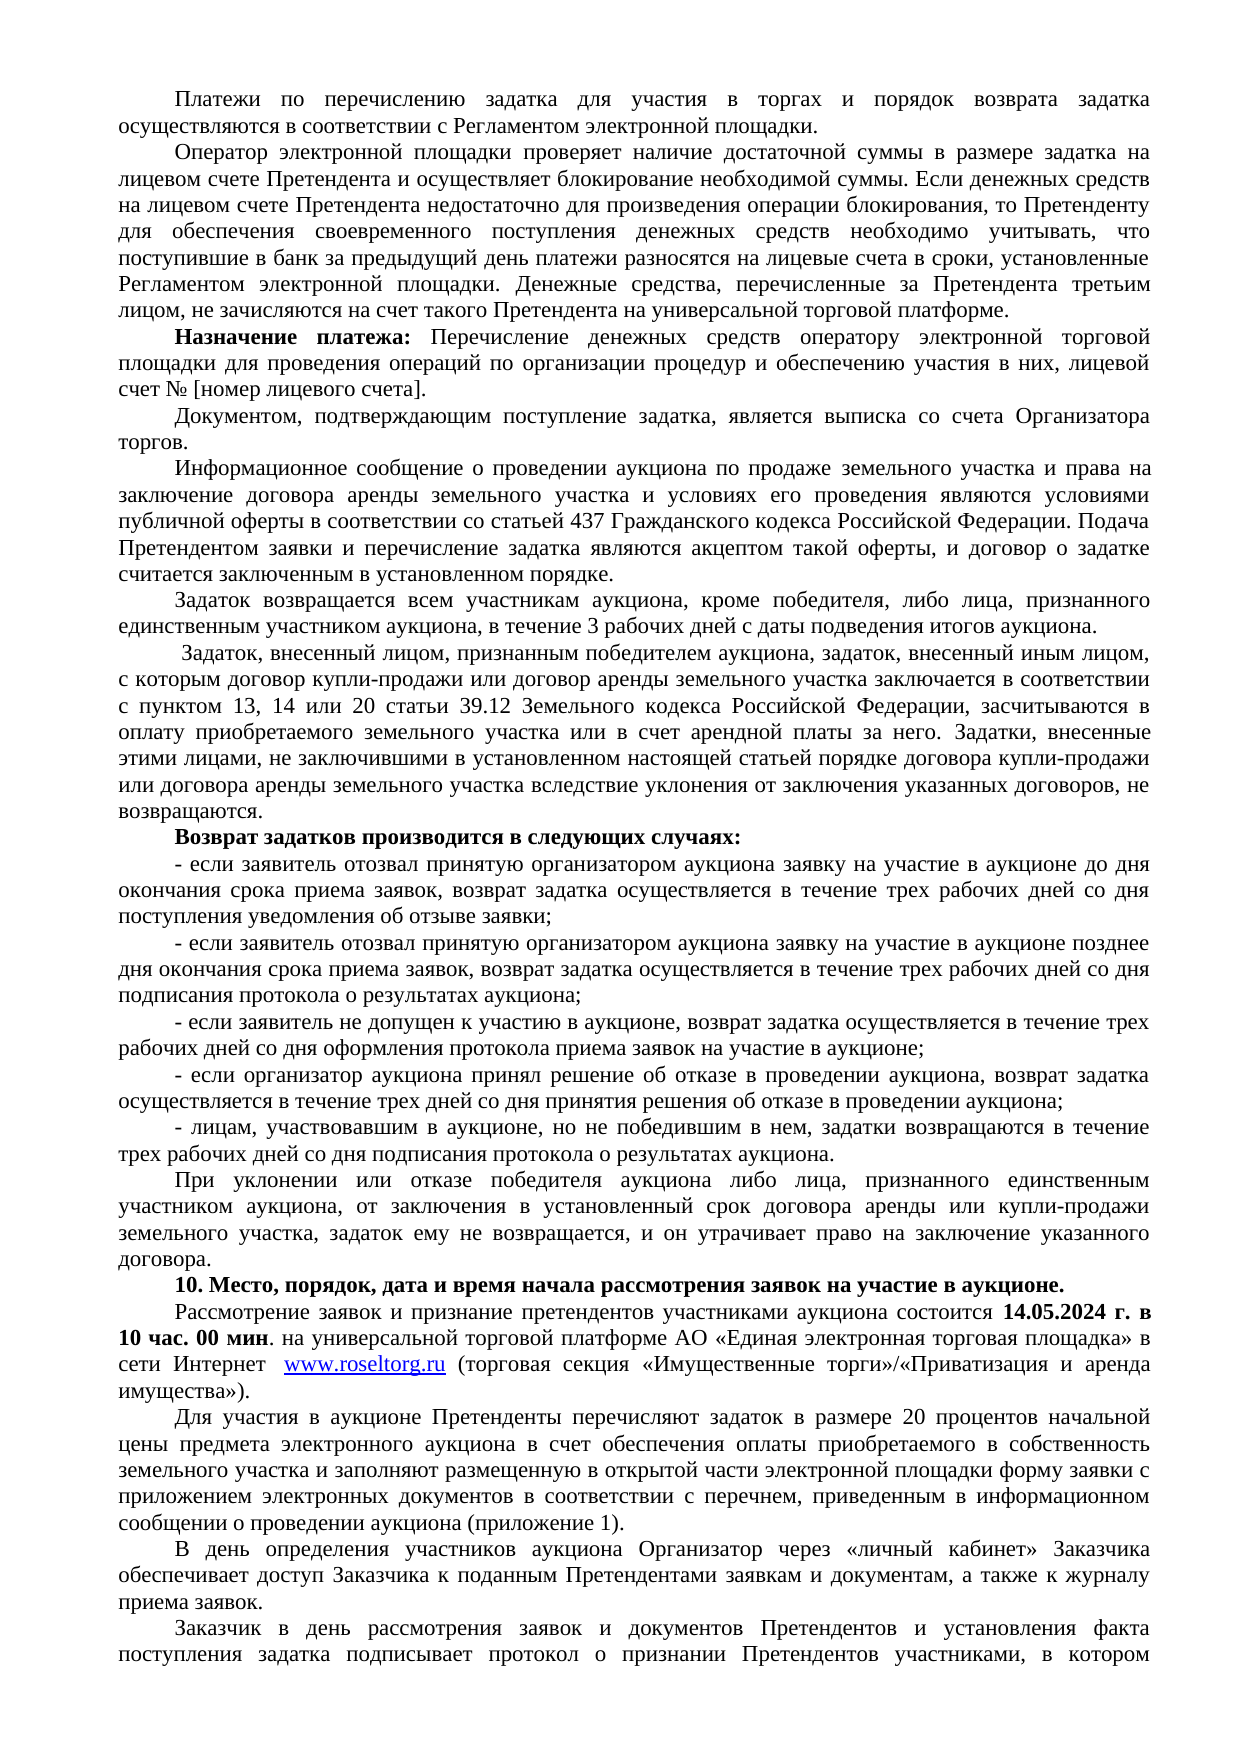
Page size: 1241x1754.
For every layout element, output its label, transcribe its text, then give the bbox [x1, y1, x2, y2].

text - если заявитель отозвал принятую организатором аукциона заявку на участие в аукционе позднее дня окончания срока приема заявок, возврат задатка осуществляется в течение трех рабочих дней со дня подписания протокола о результатах аукциона; [118, 929, 1152, 1008]
text Задаток, внесенный лицом, признанным победителем аукциона, задаток, внесенный иным лицом, с которым договор купли-продажи или договор аренды земельного участка заключается в соответствии с пунктом 13, 14 или 20 статьи 39.12 Земельного кодекса Российской Федерации, засчитываются в оплату приобретаемого земельного участка или в счет арендной платы за него. Задатки, внесенные этими лицами, не заключившими в установленном настоящей статьей порядке договора купли-продажи или договора аренды земельного участка вследствие уклонения от заключения указанных договоров, не возвращаются. [118, 639, 1152, 823]
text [118, 1614, 1152, 1667]
text Назначение платежа: Перечисление денежных средств оператору электронной торговой площадки для проведения операций по организации процедур и обеспечению участия в них, лицевой счет № [номер лицевого счета]. [118, 323, 1152, 402]
text Оператор электронной площадки проверяет наличие достаточной суммы в размере задатка на лицевом счете Претендента и осуществляет блокирование необходимой суммы. Если денежных средств на лицевом счете Претендента недостаточно для произведения операции блокирования, то Претенденту для обеспечения своевременного поступления денежных средств необходимо учитывать, что поступившие в банк за предыдущий день платежи разносятся на лицевые счета в сроки, установленные Регламентом электронной площадки. Денежные средства, перечисленные за Претендента третьим лицом, не зачисляются на счет такого Претендента на универсальной торговой платформе. [118, 138, 1152, 323]
text Документом, подтверждающим поступление задатка, является выписка со счета Организатора торгов. [118, 402, 1152, 454]
text - если заявитель не допущен к участию в аукционе, возврат задатка осуществляется в течение трех рабочих дней со дня оформления протокола приема заявок на участие в аукционе; [118, 1008, 1152, 1061]
text Платежи по перечислению задатка для участия в торгах и порядок возврата задатка осуществляются в соответствии с Регламентом электронной площадки. [118, 86, 1152, 138]
text Возврат задатков производится в следующих случаях: [118, 823, 1152, 850]
text В день определения участников аукциона Организатор через «личный кабинет» Заказчика обеспечивает доступ Заказчика к поданным Претендентами заявкам и документам, а также к журналу приема заявок. [118, 1535, 1152, 1614]
text Информационное сообщение о проведении аукциона по продаже земельного участка и права на заключение договора аренды земельного участка и условиях его проведения являются условиями публичной оферты в соответствии со статьей 437 Гражданского кодекса Российской Федерации. Подача Претендентом заявки и перечисление задатка являются акцептом такой оферты, и договор о задатке считается заключенным в установленном порядке. [118, 454, 1152, 586]
text - лицам, участвовавшим в аукционе, но не победившим в нем, задатки возвращаются в течение трех рабочих дней со дня подписания протокола о результатах аукциона. [118, 1113, 1152, 1166]
text - если заявитель отозвал принятую организатором аукциона заявку на участие в аукционе до дня окончания срока приема заявок, возврат задатка осуществляется в течение трех рабочих дней со дня поступления уведомления об отзыве заявки; [118, 850, 1152, 929]
text Рассмотрение заявок и признание претендентов участниками аукциона состоится 14.05.2024 г. в 10 час. 00 мин. на универсальной торговой платформе АО «Единая электронная торговая площадка» в сети Интернет www.roseltorg.ru (торговая секция «Имущественные торги»/«Приватизация и аренда имущества»). [118, 1298, 1152, 1403]
text Задаток возвращается всем участникам аукциона, кроме победителя, либо лица, признанного единственным участником аукциона, в течение 3 рабочих дней с даты подведения итогов аукциона. [118, 586, 1152, 639]
text Для участия в аукционе Претенденты перечисляют задаток в размере 20 процентов начальной цены предмета электронного аукциона в счет обеспечения оплаты приобретаемого в собственность земельного участка и заполняют размещенную в открытой части электронной площадки форму заявки с приложением электронных документов в соответствии с перечнем, приведенным в информационном сообщении о проведении аукциона (приложение 1). [118, 1403, 1152, 1535]
text - если организатор аукциона принял решение об отказе в проведении аукциона, возврат задатка осуществляется в течение трех дней со дня принятия решения об отказе в проведении аукциона; [118, 1061, 1152, 1113]
text При уклонении или отказе победителя аукциона либо лица, признанного единственным участником аукциона, от заключения в установленный срок договора аренды или купли-продажи земельного участка, задаток ему не возвращается, и он утрачивает право на заключение указанного договора. [118, 1166, 1152, 1271]
text 10. Место, порядок, дата и время начала рассмотрения заявок на участие в аукционе. [118, 1271, 1152, 1298]
